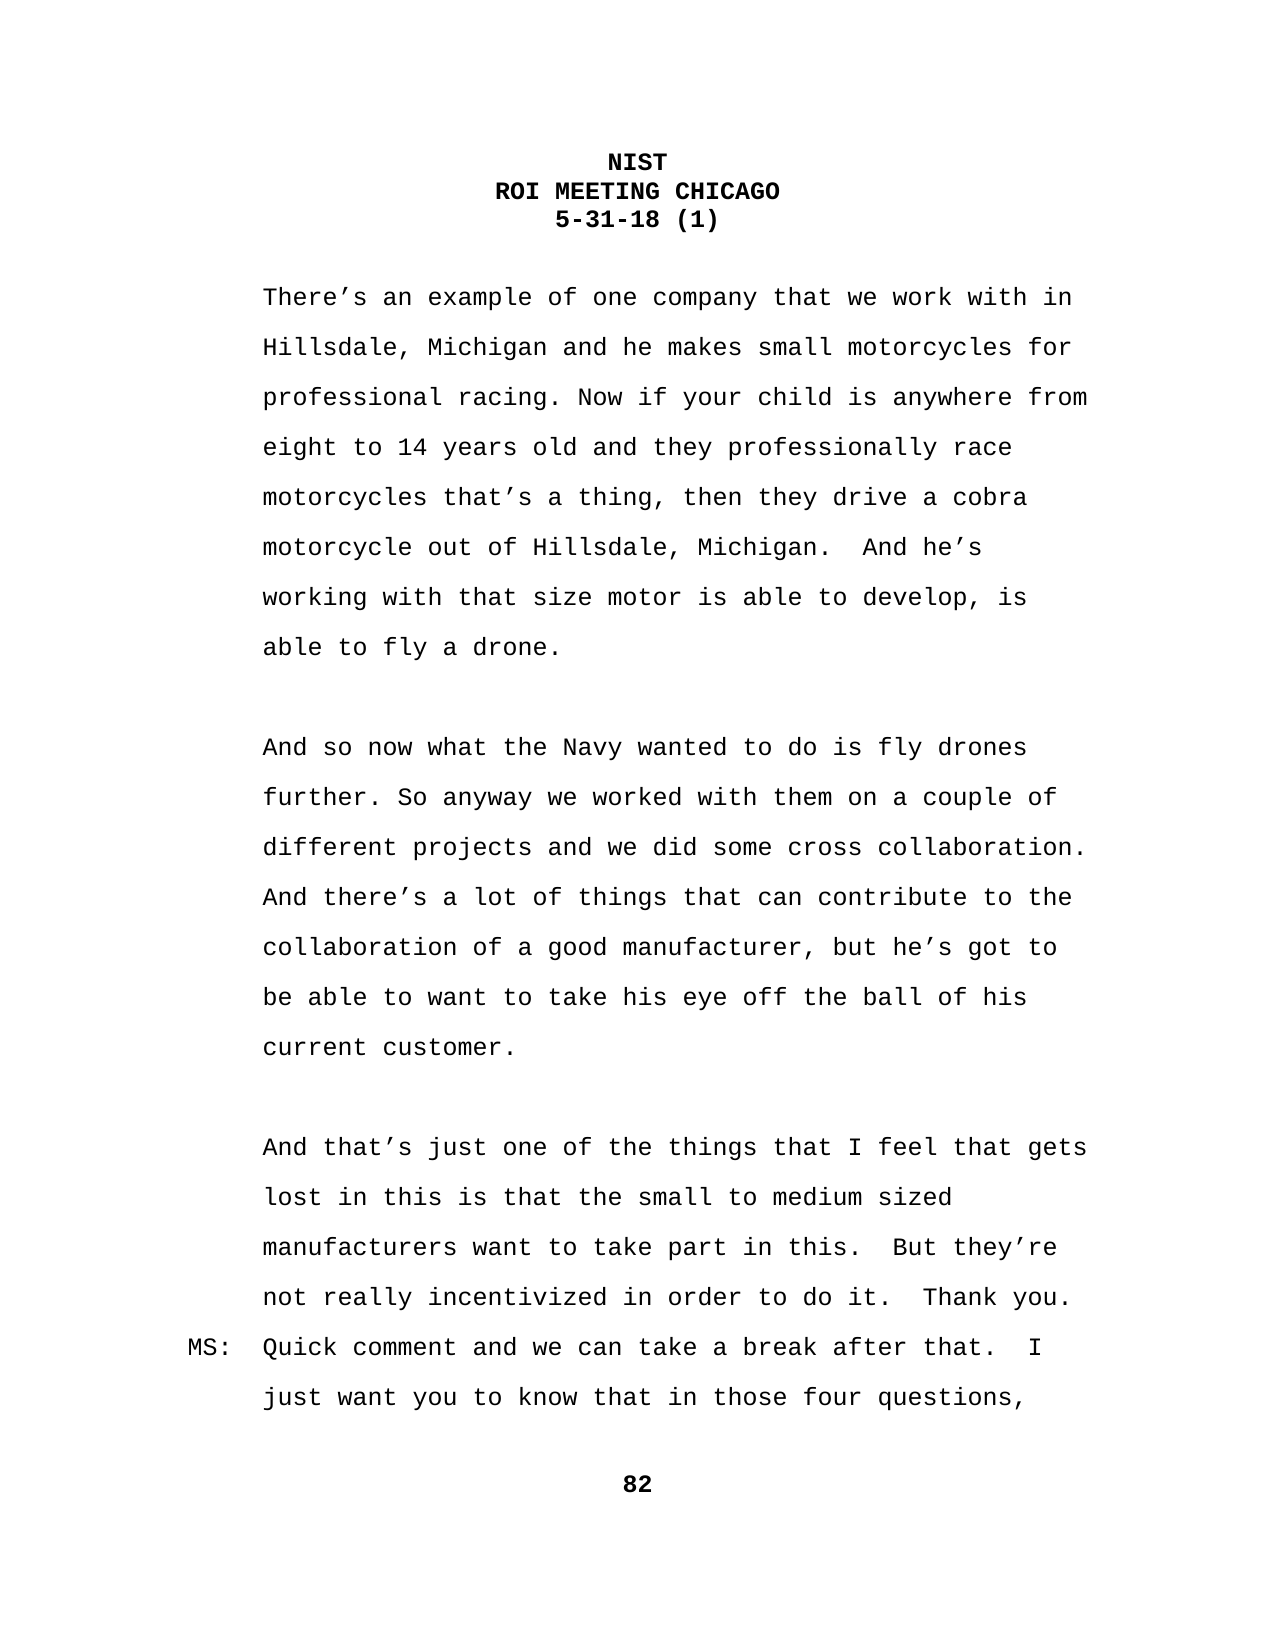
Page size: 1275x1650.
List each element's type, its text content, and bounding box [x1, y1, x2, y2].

text And so now what the Navy wanted to do is fly drones further. So anyway we worked with them on a couple of different projects and we did some cross collaboration. And there’s a lot of things that can contribute to the collaboration of a good manufacturer, but he’s got to be able to want to take his eye off the ball of his current customer. [187, 713, 1087, 1063]
text There’s an example of one company that we work with in Hillsdale, Michigan and he makes small motorcycles for professional racing. Now if your child is anywhere from eight to 14 years old and they professionally race motorcycles that’s a thing, then they drive a cobra motorcycle out of Hillsdale, Michigan. And he’s working with that size motor is able to develop, is able to fly a drone. [187, 263, 1087, 663]
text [187, 1313, 1087, 1413]
text And that’s just one of the things that I feel that gets lost in this is that the small to medium sized manufacturers want to take part in this. But they’re not really incentivized in order to do it. Thank you. [187, 1113, 1087, 1313]
